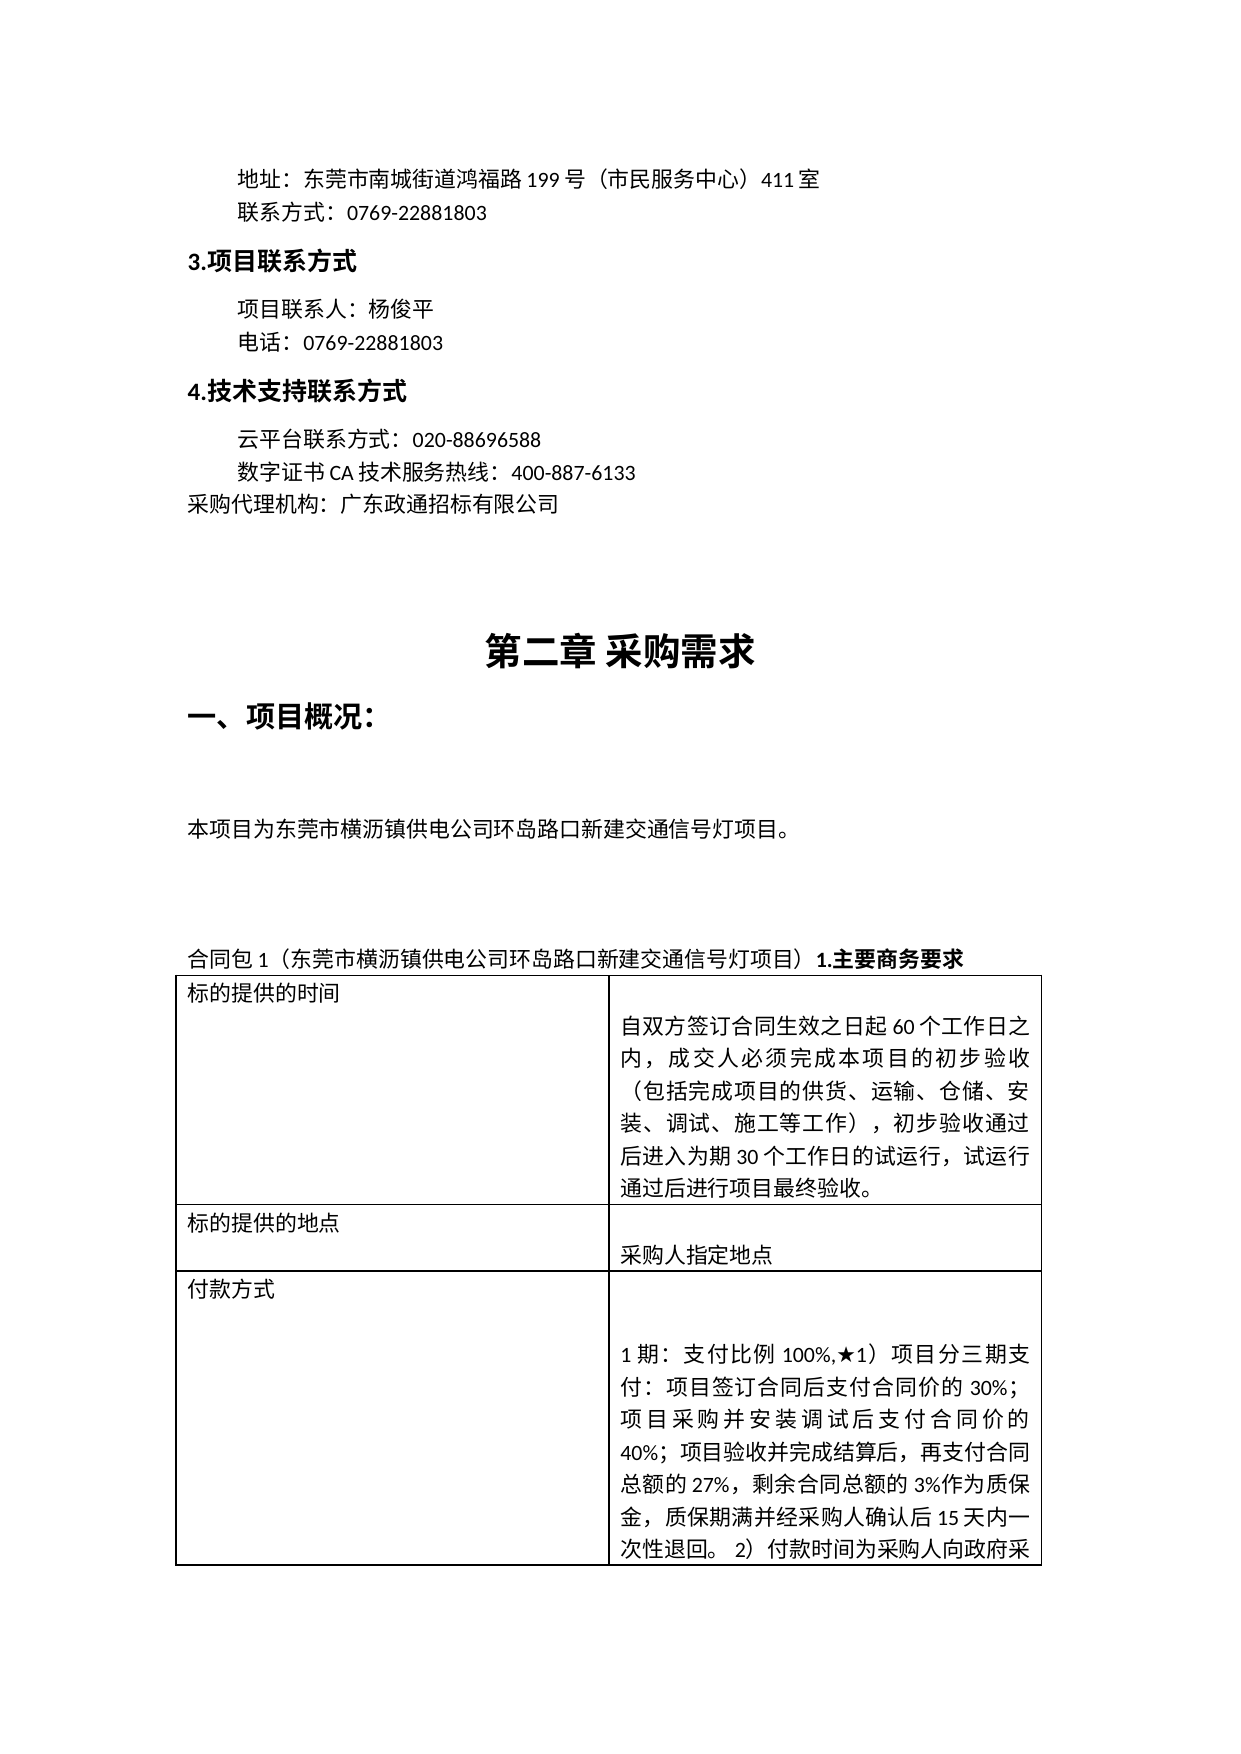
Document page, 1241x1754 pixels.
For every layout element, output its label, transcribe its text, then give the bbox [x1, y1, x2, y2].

table_cell 付款方式 [177, 1272, 608, 1564]
text 3.项目联系方式 [187, 227, 1053, 292]
text 第二章 采购需求 [187, 617, 1053, 682]
text 项目联系人：杨俊平 [187, 292, 1053, 324]
table_header 标的提供的时间 [177, 976, 608, 1203]
text 云平台联系方式：020-88696588 [187, 422, 1053, 454]
table_cell 采购人指定地点 [610, 1205, 1041, 1270]
text 合同包1（东莞市横沥镇供电公司环岛路口新建交通信号灯项目）1.主要商务要求 [187, 942, 1053, 974]
text 本项目为东莞市横沥镇供电公司环岛路口新建交通信号灯项目。 [187, 812, 1053, 844]
text 地址：东莞市南城街道鸿福路199号（市民服务中心）411室 [187, 162, 1053, 194]
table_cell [610, 1272, 1041, 1564]
table_cell 标的提供的地点 [177, 1205, 608, 1270]
text 一、项目概况： [187, 682, 1053, 747]
table_header 自双方签订合同生效之日起60个工作日之内，成交人必须完成本项目的初步验收（包括完成项目的供货、运输、仓储、安装、调试、施工等工作），初步验收通过后进入为期30个工作日的试运行，试运行通过后进行项目最终验收。 [610, 976, 1041, 1203]
text 电话：0769-22881803 [187, 324, 1053, 357]
text 采购代理机构：广东政通招标有限公司 [187, 487, 1053, 519]
text 数字证书CA技术服务热线：400-887-6133 [187, 454, 1053, 487]
text 联系方式：0769-22881803 [187, 194, 1053, 227]
text 4.技术支持联系方式 [187, 357, 1053, 422]
